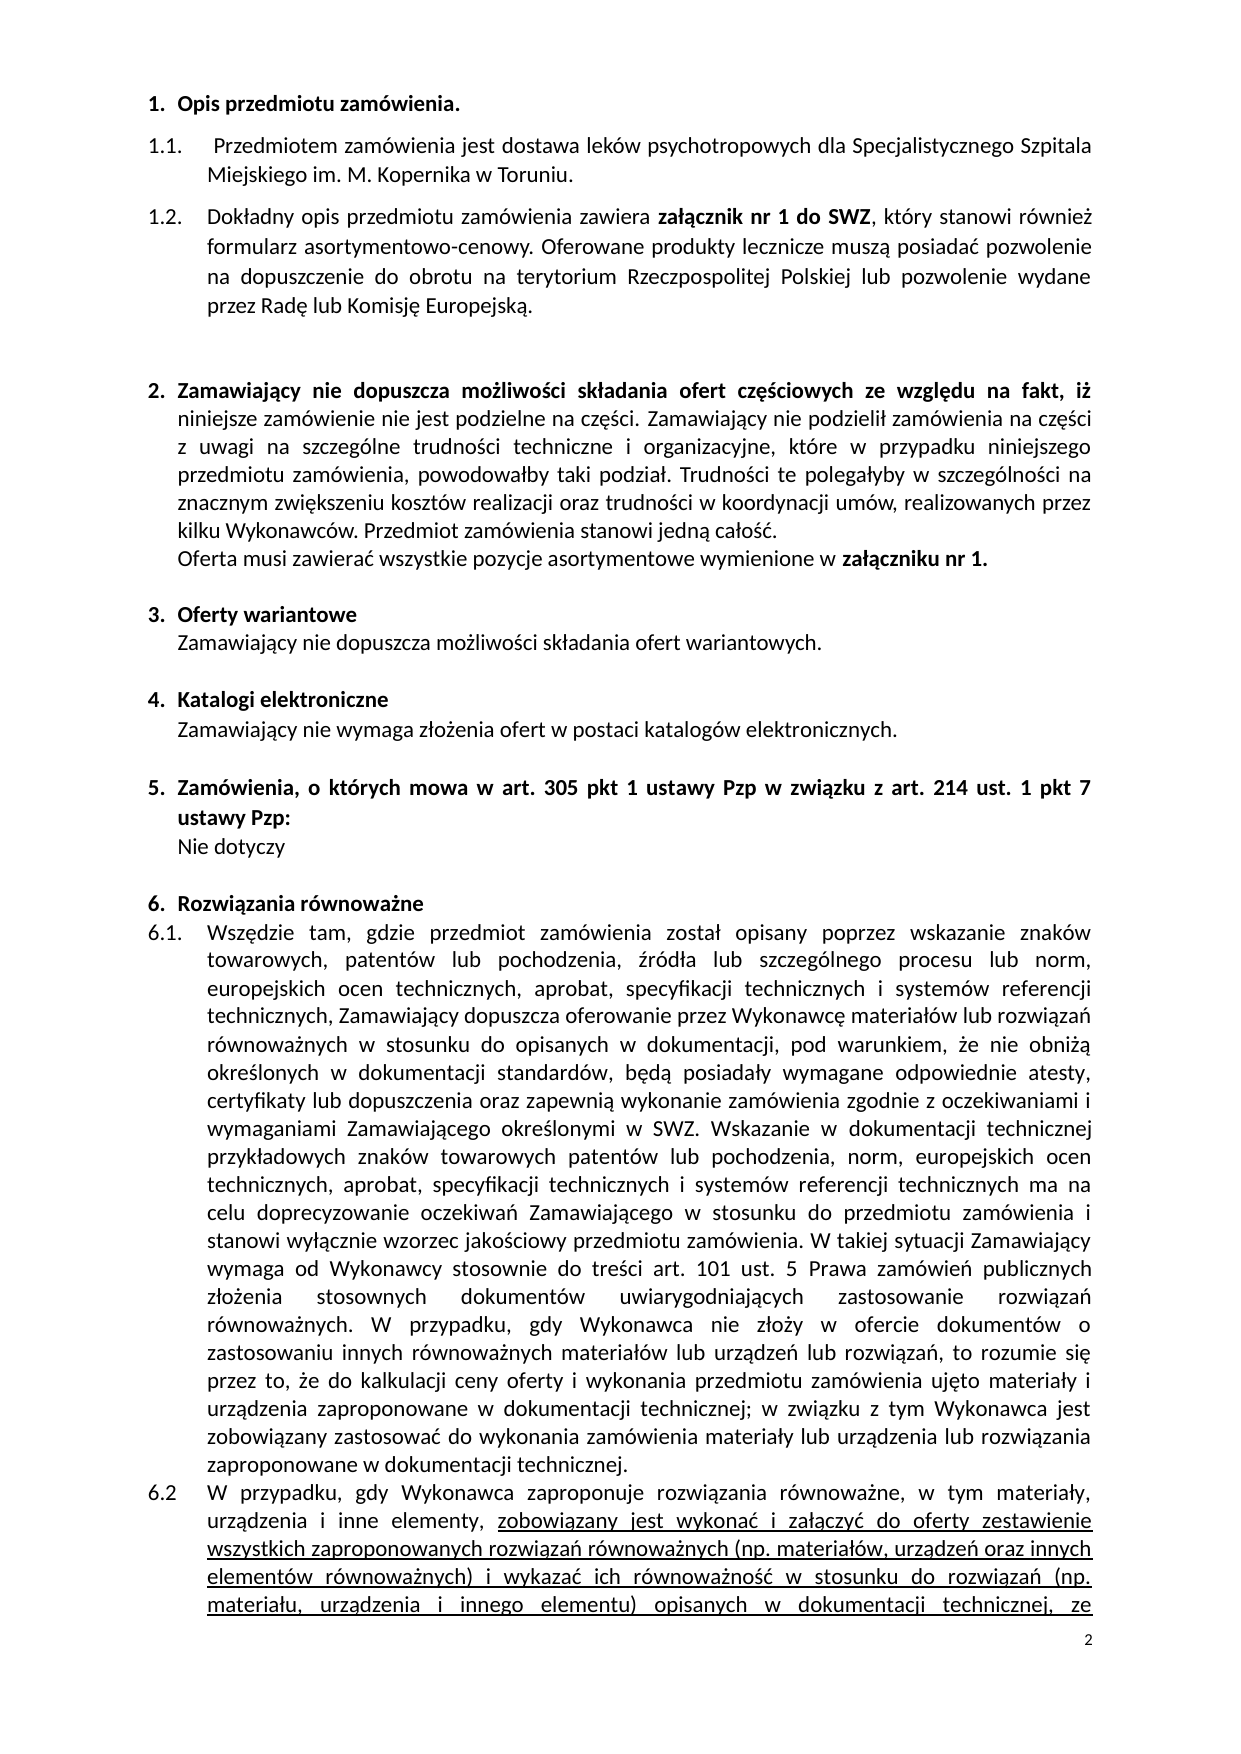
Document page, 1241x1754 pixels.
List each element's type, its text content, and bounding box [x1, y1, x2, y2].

list Rozwiązania równoważne [148, 889, 1092, 918]
list Wszędzie tam, gdzie przedmiot zamówienia został opisany poprzez wskazanie znaków towarowych, patentów lub pochodzenia, źródła lub szczególnego procesu lub norm, europejskich ocen technicznych, aprobat, specyfikacji technicznych i systemów referencji technicznych, Zamawiający dopuszcza oferowanie przez Wykonawcę materiałów lub rozwiązań równoważnych w stosunku do opisanych w dokumentacji, pod warunkiem, że nie obniżą określonych w dokumentacji standardów, będą posiadały wymagane odpowiednie atesty, certyfikaty lub dopuszczenia oraz zapewnią wykonanie zamówienia zgodnie z oczekiwaniami i wymaganiami Zamawiającego określonymi w SWZ. Wskazanie w dokumentacji technicznej przykładowych znaków towarowych patentów lub pochodzenia, norm, europejskich ocen technicznych, aprobat, specyfikacji technicznych i systemów referencji technicznych ma na celu doprecyzowanie oczekiwań Zamawiającego w stosunku do przedmiotu zamówienia i stanowi wyłącznie wzorzec jakościowy przedmiotu zamówienia. W takiej sytuacji Zamawiający wymaga od Wykonawcy stosownie do treści art. 101 ust. 5 Prawa zamówień publicznych złożenia stosownych dokumentów uwiarygodniających zastosowanie rozwiązań równoważnych. W przypadku, gdy Wykonawca nie złoży w ofercie dokumentów o zastosowaniu innych równoważnych materiałów lub urządzeń lub rozwiązań, to rozumie się przez to, że do kalkulacji ceny oferty i wykonania przedmiotu zamówienia ujęto materiały i urządzenia zaproponowane w dokumentacji technicznej; w związku z tym Wykonawca jest zobowiązany zastosować do wykonania zamówienia materiały lub urządzenia lub rozwiązania zaproponowane w dokumentacji technicznej. [148, 918, 1092, 1478]
list Zamówienia, o których mowa w art. 305 pkt 1 ustawy Pzp w związku z art. 214 ust. 1 pkt 7 ustawy Pzp: [148, 773, 1092, 831]
list Zamawiający nie dopuszcza możliwości składania ofert częściowych ze względu na fakt, iż niniejsze zamówienie nie jest podzielne na części. Zamawiający nie podzielił zamówienia na części z uwagi na szczególne trudności techniczne i organizacyjne, które w przypadku niniejszego przedmiotu zamówienia, powodowałby taki podział. Trudności te polegałyby w szczególności na znacznym zwiększeniu kosztów realizacji oraz trudności w koordynacji umów, realizowanych przez kilku Wykonawców. Przedmiot zamówienia stanowi jedną całość. [148, 376, 1092, 544]
text Nie dotyczy [177, 832, 1092, 860]
text Oferta musi zawierać wszystkie pozycje asortymentowe wymienione w załączniku nr 1. [148, 544, 1092, 572]
list Katalogi elektroniczne [148, 685, 1092, 713]
list Dokładny opis przedmiotu zamówienia zawiera załącznik nr 1 do SWZ, który stanowi również formularz asortymentowo-cenowy. Oferowane produkty lecznicze muszą posiadać pozwolenie na dopuszczenie do obrotu na terytorium Rzeczpospolitej Polskiej lub pozwolenie wydane przez Radę lub Komisję Europejską. [148, 202, 1092, 319]
text Zamawiający nie dopuszcza możliwości składania ofert wariantowych. [177, 628, 1092, 656]
text Zamawiający nie wymaga złożenia ofert w postaci katalogów elektronicznych. [177, 715, 1092, 743]
list Oferty wariantowe [148, 600, 1092, 628]
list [148, 1478, 1092, 1618]
list Opis przedmiotu zamówienia. [148, 89, 1092, 117]
list Przedmiotem zamówienia jest dostawa leków psychotropowych dla Specjalistycznego Szpitala Miejskiego im. M. Kopernika w Toruniu. [148, 131, 1092, 188]
